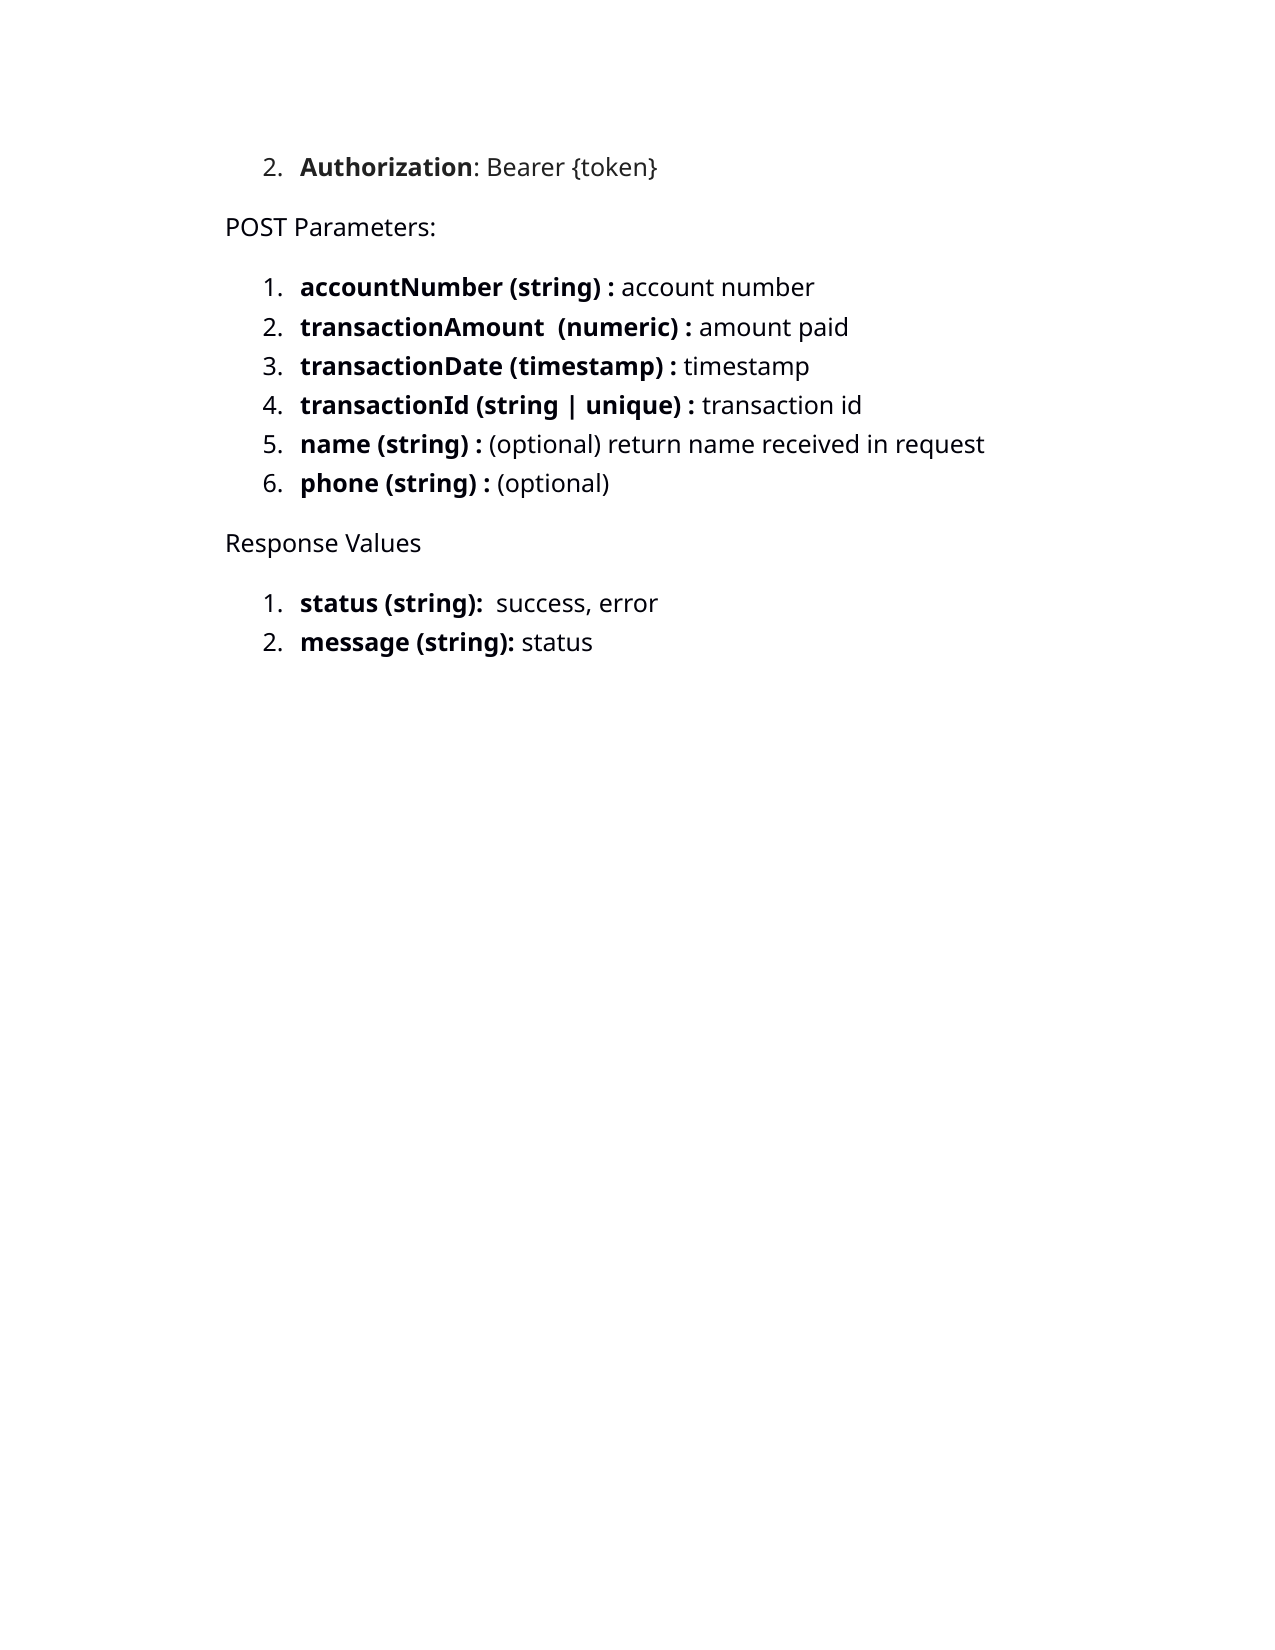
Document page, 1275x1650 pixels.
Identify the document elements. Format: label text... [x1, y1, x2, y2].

list phone (string) : (optional) [262, 466, 1125, 500]
text Response Values [225, 526, 1125, 560]
list transactionDate (timestamp) : timestamp [262, 348, 1125, 382]
text POST Parameters: [225, 210, 1125, 244]
list message (string): status [262, 625, 1125, 659]
list accountNumber (string) : account number [262, 270, 1125, 304]
list Authorization: Bearer {token} [262, 150, 1125, 184]
list transactionAmount (numeric) : amount paid [262, 309, 1125, 343]
list transactionId (string | unique) : transaction id [262, 387, 1125, 422]
list name (string) : (optional) return name received in request [262, 427, 1125, 461]
list status (string): success, error [262, 586, 1125, 620]
